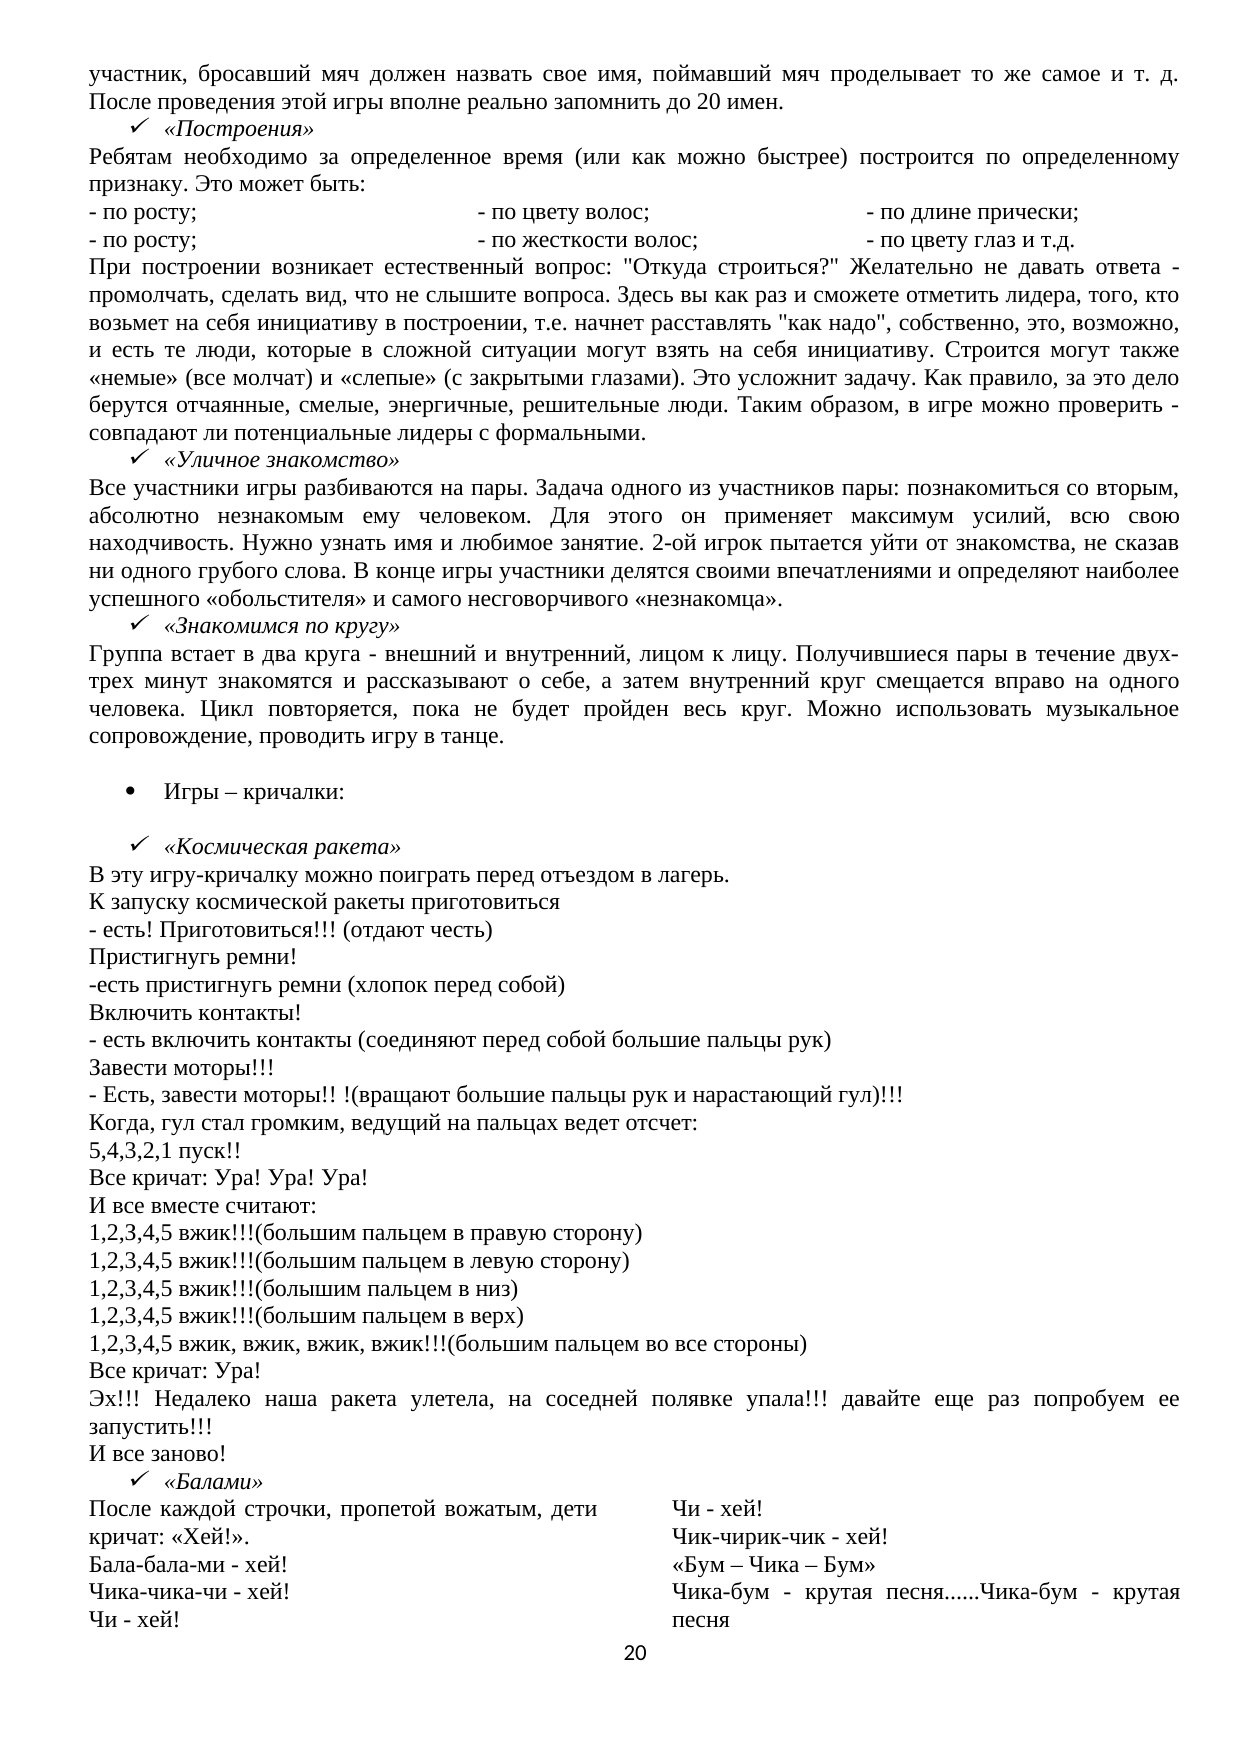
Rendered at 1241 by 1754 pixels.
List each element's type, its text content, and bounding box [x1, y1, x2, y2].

text - по цвету глаз и т.д. [866, 225, 1181, 252]
text - есть! Приготовиться!!! (отдают честь) [89, 915, 1181, 942]
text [89, 59, 1181, 114]
text Пристигнугь ремни! [89, 942, 1181, 970]
text «Бум – Чика – Бум» [672, 1550, 1181, 1577]
text - по длине прически; [866, 197, 1181, 225]
text Завести моторы!!! [89, 1053, 1181, 1080]
text 1,2,3,4,5 вжик, вжик, вжик, вжик!!!(большим пальцем во все стороны) [89, 1329, 1181, 1356]
text 1,2,3,4,5 вжик!!!(большим пальцем в левую сторону) [89, 1246, 1181, 1274]
text К запуску космической ракеты приготовиться [89, 887, 1181, 915]
text Чика-бум - крутая песня......Чика-бум - крутая песня [672, 1577, 1181, 1632]
text Все кричат: Ура! [89, 1356, 1181, 1384]
list «Построения» [126, 114, 1181, 142]
text Чика-чика-чи - хей! [89, 1577, 598, 1605]
text Чик-чирик-чик - хей! [672, 1522, 1181, 1550]
text - Есть, завести моторы!! !(вращают большие пальцы рук и нарастающий гул)!!! [89, 1080, 1181, 1108]
text 1,2,3,4,5 вжик!!!(болышим пальцем в низ) [89, 1274, 1181, 1301]
text И все заново! [89, 1439, 1181, 1467]
text Чи - хей! [89, 1605, 598, 1632]
text - по жесткости волос; [477, 225, 792, 252]
list «Космическая ракета» [126, 832, 1181, 859]
text - по росту; [89, 225, 404, 252]
text Когда, гул стал громким, ведущий на пальцах ведет отсчет: [89, 1108, 1181, 1136]
list «Уличное знакомство» [126, 446, 1181, 473]
text - есть включить контакты (соединяют перед собой большие пальцы рук) [89, 1025, 1181, 1053]
text Все участники игры разбиваются на пары. Задача одного из участников пары: познакомиться со вторым, абсолютно незнакомым ему человеком. Для этого он применяет максимум усилий, всю свою находчивость. Нужно узнать имя и любимое занятие. 2-ой игрок пытается уйти от знакомства, не сказав ни одного грубого слова. В конце игры участники делятся своими впечатлениями и определяют наиболее успешного «обольстителя» и самого несговорчивого «незнакомца». [89, 473, 1181, 611]
text - по цвету волос; [477, 197, 792, 225]
text - по росту; [89, 197, 404, 225]
list Игры – кричалки: [126, 777, 1181, 804]
list «Знакомимся по кругу» [126, 611, 1181, 639]
list «Балами» [126, 1467, 1181, 1494]
text 5,4,3,2,1 пуск!! [89, 1136, 1181, 1163]
text Чи - хей! [672, 1494, 1181, 1522]
text -есть пристигнугь ремни (хлопок перед собой) [89, 970, 1181, 998]
text Группа встает в два круга - внешний и внутренний, лицом к лицу. Получившиеся пары в течение двух-трех минут знакомятся и рассказывают о себе, а затем внутренний круг смещается вправо на одного человека. Цикл повторяется, пока не будет пройден весь круг. Можно использовать музыкальное сопровождение, проводить игру в танце. [89, 639, 1181, 749]
text Бала-бала-ми - хей! [89, 1550, 598, 1577]
text При построении возникает естественный вопрос: "Откуда строиться?" Желательно не давать ответа - промолчать, сделать вид, что не слышите вопроса. Здесь вы как раз и сможете отметить лидера, того, кто возьмет на себя инициативу в построении, т.е. начнет расставлять "как надо", собственно, это, возможно, и есть те люди, которые в сложной ситуации могут взять на себя инициативу. Строится могут также «немые» (все молчат) и «слепые» (с закрытыми глазами). Это усложнит задачу. Как правило, за это дело берутся отчаянные, смелые, энергичные, решительные люди. Таким образом, в игре можно проверить - совпадают ли потенциальные лидеры с формальными. [89, 252, 1181, 446]
text 1,2,З,4,5 вжик!!!(большим пальцем в правую сторону) [89, 1218, 1181, 1246]
text Включить контакты! [89, 998, 1181, 1025]
text Эх!!! Недалеко наша ракета улетела, на соседней полявке упала!!! давайте еще раз попробуем ее запустить!!! [89, 1384, 1181, 1439]
text После каждой строчки, пропетой вожатым, дети кричат: «Хей!». [89, 1494, 598, 1550]
text В эту игру-кричалку можно поиграть перед отъездом в лагерь. [89, 859, 1181, 887]
text И все вместе считают: [89, 1191, 1181, 1218]
text Все кричат: Ура! Ура! Ура! [89, 1163, 1181, 1191]
text 1,2,3,4,5 вжик!!!(большим пальцем в верх) [89, 1301, 1181, 1329]
text Ребятам необходимо за определенное время (или как можно быстрее) построится по определенному признаку. Это может быть: [89, 142, 1181, 197]
